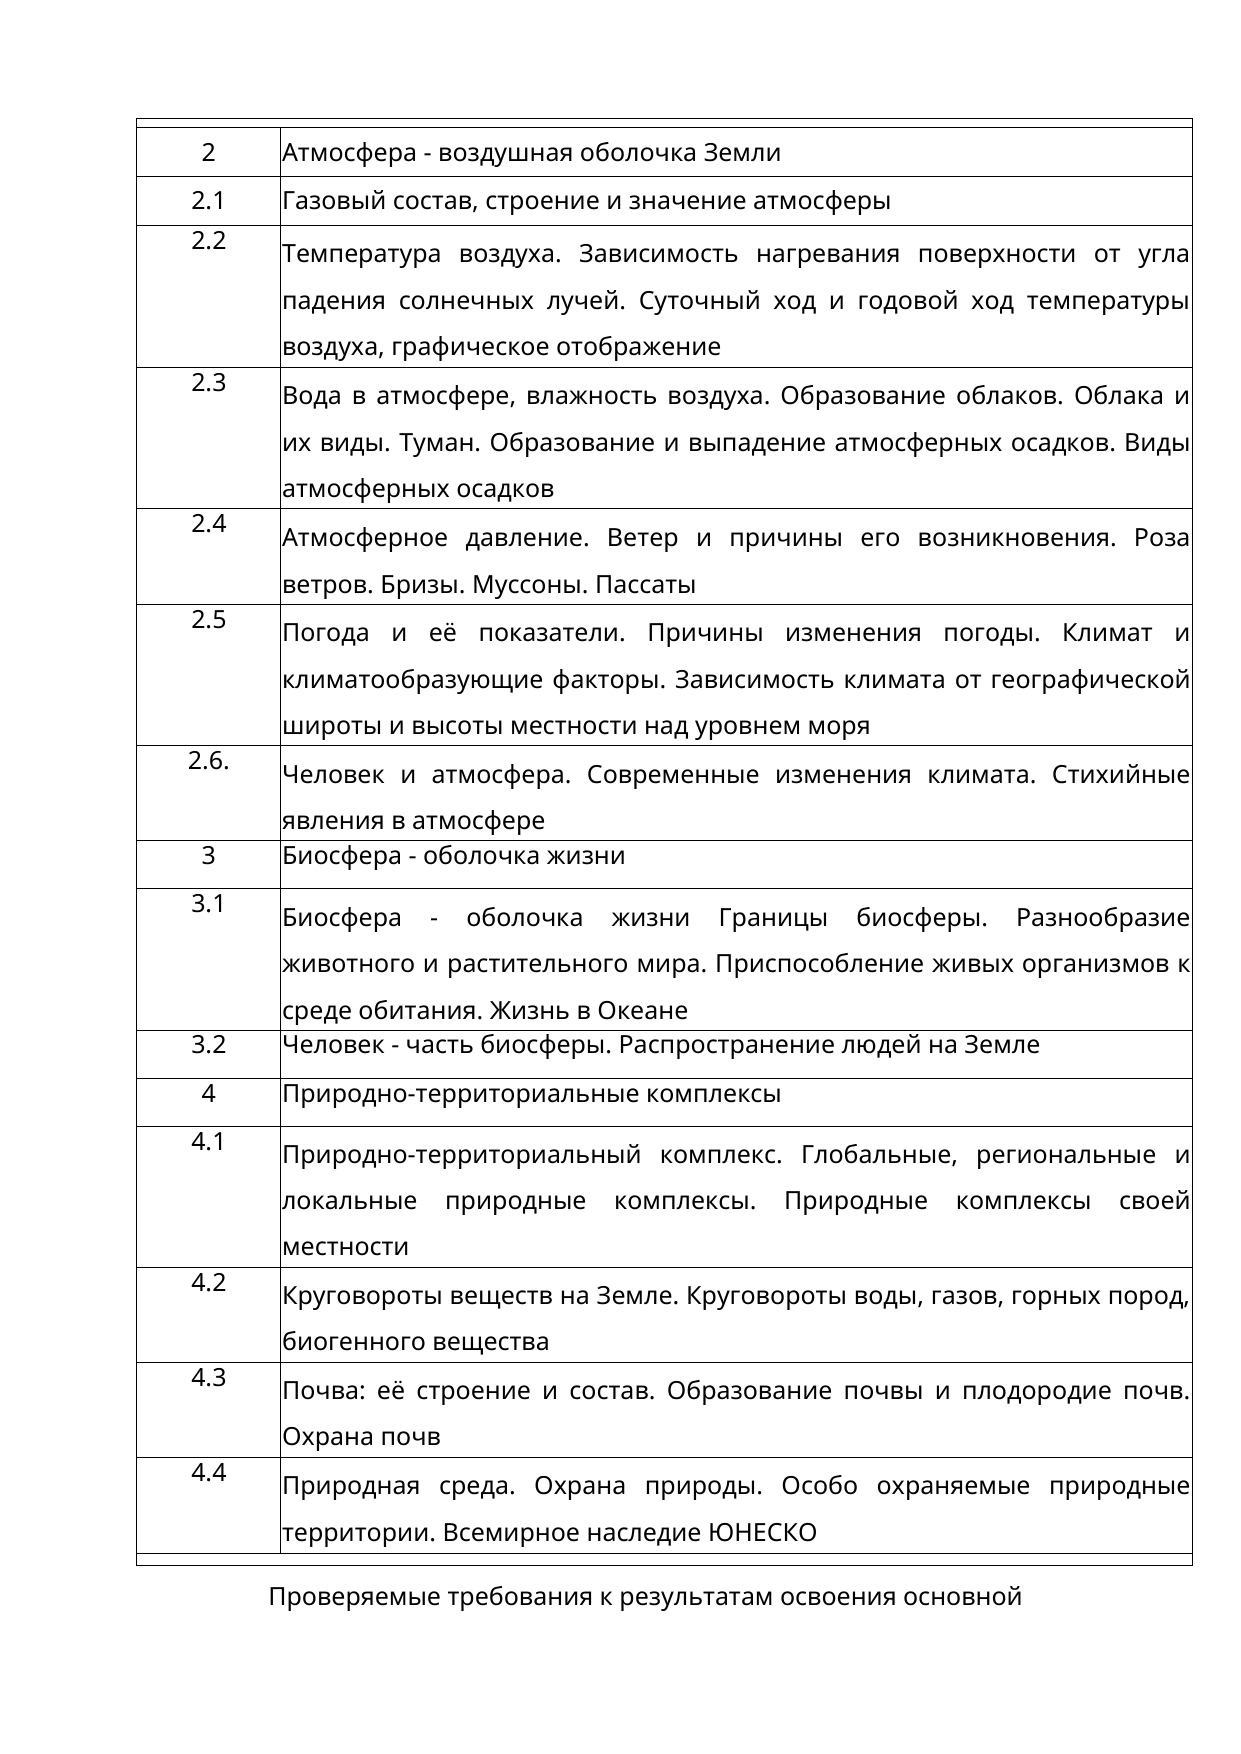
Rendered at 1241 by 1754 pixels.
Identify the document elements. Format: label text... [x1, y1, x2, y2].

table_cell Природная среда. Охрана природы. Особо охраняемые природные территории. Всемирное наследие ЮНЕСКО [281, 1458, 1192, 1553]
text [177, 1568, 1114, 1615]
table_cell 2.4 [137, 509, 280, 604]
table_cell 2.6. [137, 746, 280, 840]
table_cell Погода и её показатели. Причины изменения погоды. Климат и климатообразующие факторы. Зависимость климата от географической широты и высоты местности над уровнем моря [281, 605, 1192, 745]
table_header Атмосфера - воздушная оболочка Земли [281, 128, 1192, 176]
table_cell Человек и атмосфера. Современные изменения климата. Стихийные явления в атмосфере [281, 746, 1192, 840]
table_cell Почва: её строение и состав. Образование почвы и плодородие почв. Охрана почв [281, 1363, 1192, 1457]
table_cell 4.3 [137, 1363, 280, 1457]
table_cell Атмосферное давление. Ветер и причины его возникновения. Роза ветров. Бризы. Муссоны. Пассаты [281, 509, 1192, 604]
table_cell 4.2 [137, 1268, 280, 1362]
table_cell Природно-территориальные комплексы [281, 1079, 1192, 1126]
table_header 2 [137, 128, 280, 176]
table_cell Природно-территориальный комплекс. Глобальные, региональные и локальные природные комплексы. Природные комплексы своей местности [281, 1127, 1192, 1267]
table_cell Круговороты веществ на Земле. Круговороты воды, газов, горных пород, биогенного вещества [281, 1268, 1192, 1362]
table_cell 3.1 [137, 889, 280, 1029]
table_cell Температура воздуха. Зависимость нагревания поверхности от угла падения солнечных лучей. Суточный ход и годовой ход температуры воздуха, графическое отображение [281, 226, 1192, 367]
table_cell Газовый состав, строение и значение атмосферы [281, 177, 1192, 225]
table_cell Вода в атмосфере, влажность воздуха. Образование облаков. Облака и их виды. Туман. Образование и выпадение атмосферных осадков. Виды атмосферных осадков [281, 368, 1192, 508]
table_cell Человек - часть биосферы. Распространение людей на Земле [281, 1031, 1192, 1078]
table_cell 2.1 [137, 177, 280, 225]
table_cell 3.2 [137, 1031, 280, 1078]
table_cell 3 [137, 841, 280, 888]
table_cell 2.5 [137, 605, 280, 745]
table_cell 4.1 [137, 1127, 280, 1267]
table_cell 4.4 [137, 1458, 280, 1553]
table_cell Биосфера - оболочка жизни [281, 841, 1192, 888]
table_cell 2.3 [137, 368, 280, 508]
table_cell 4 [137, 1079, 280, 1126]
table_cell 2.2 [137, 226, 280, 367]
table_cell Биосфера - оболочка жизни Границы биосферы. Разнообразие животного и растительного мира. Приспособление живых организмов к среде обитания. Жизнь в Океане [281, 889, 1192, 1029]
